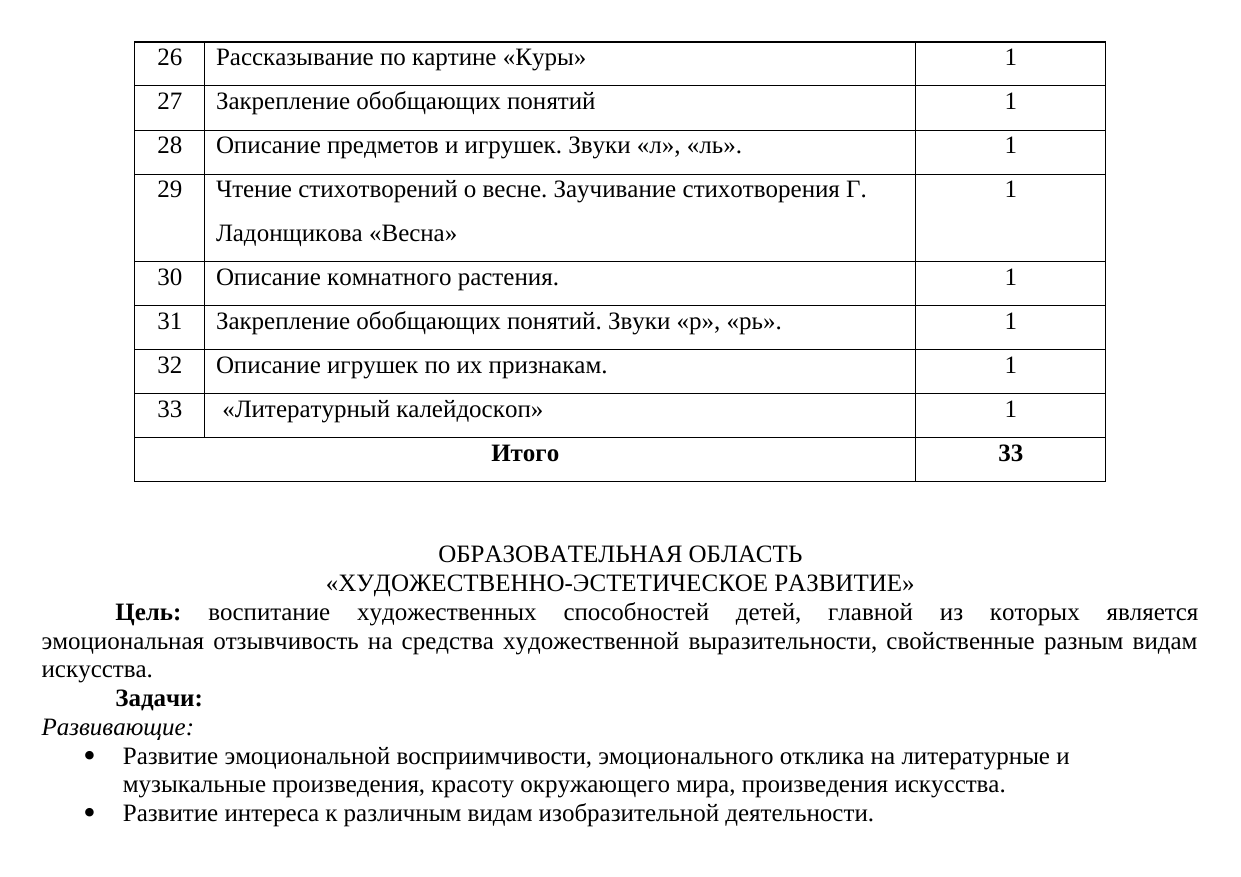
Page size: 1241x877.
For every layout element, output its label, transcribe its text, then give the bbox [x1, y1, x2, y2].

table_cell 1 [916, 394, 1105, 437]
table_cell Чтение стихотворений о весне. Заучивание стихотворения Г. Ладонщикова «Весна» [205, 175, 915, 261]
table_cell 30 [135, 262, 204, 305]
table_cell Описание игрушек по их признакам. [205, 350, 915, 393]
table_cell Описание предметов и игрушек. Звуки «л», «ль». [205, 131, 915, 173]
table_cell Описание комнатного растения. [205, 262, 915, 305]
table_cell «Литературный калейдоскоп» [205, 394, 915, 437]
list Развитие интереса к различным видам изобразительной деятельности. [85, 798, 1199, 827]
table_cell 1 [916, 306, 1105, 349]
table_cell 27 [135, 86, 204, 129]
table_cell 31 [135, 306, 204, 349]
table_cell 29 [135, 175, 204, 261]
table_cell 1 [916, 350, 1105, 393]
table_cell 32 [135, 350, 204, 393]
table_cell 33 [916, 438, 1105, 481]
text Цель: воспитание художественных способностей детей, главной из которых является эмоциональная отзывчивость на средства художественной выразительности, свойственные разным видам искусства. [41, 597, 1199, 683]
text ОБРАЗОВАТЕЛЬНАЯ ОБЛАСТЬ [41, 539, 1199, 568]
table_cell Закрепление обобщающих понятий. Звуки «р», «рь». [205, 306, 915, 349]
text Развивающие: [41, 712, 1199, 741]
table_cell 28 [135, 131, 204, 173]
table_cell 1 [916, 262, 1105, 305]
table_cell 1 [916, 86, 1105, 129]
table_cell Закрепление обобщающих понятий [205, 86, 915, 129]
table_cell 1 [916, 175, 1105, 261]
table_cell 1 [916, 131, 1105, 173]
table_cell Рассказывание по картине «Куры» [205, 43, 915, 85]
list Развитие эмоциональной восприимчивости, эмоционального отклика на литературные и музыкальные произведения, красоту окружающего мира, произведения искусства. [85, 741, 1199, 798]
text «ХУДОЖЕСТВЕННО-ЭСТЕТИЧЕСКОЕ РАЗВИТИЕ» [41, 568, 1199, 597]
table_cell 1 [916, 43, 1105, 85]
table_cell 33 [135, 394, 204, 437]
table_cell Итого [135, 438, 915, 481]
table_cell 26 [135, 43, 204, 85]
text Задачи: [41, 683, 1199, 712]
